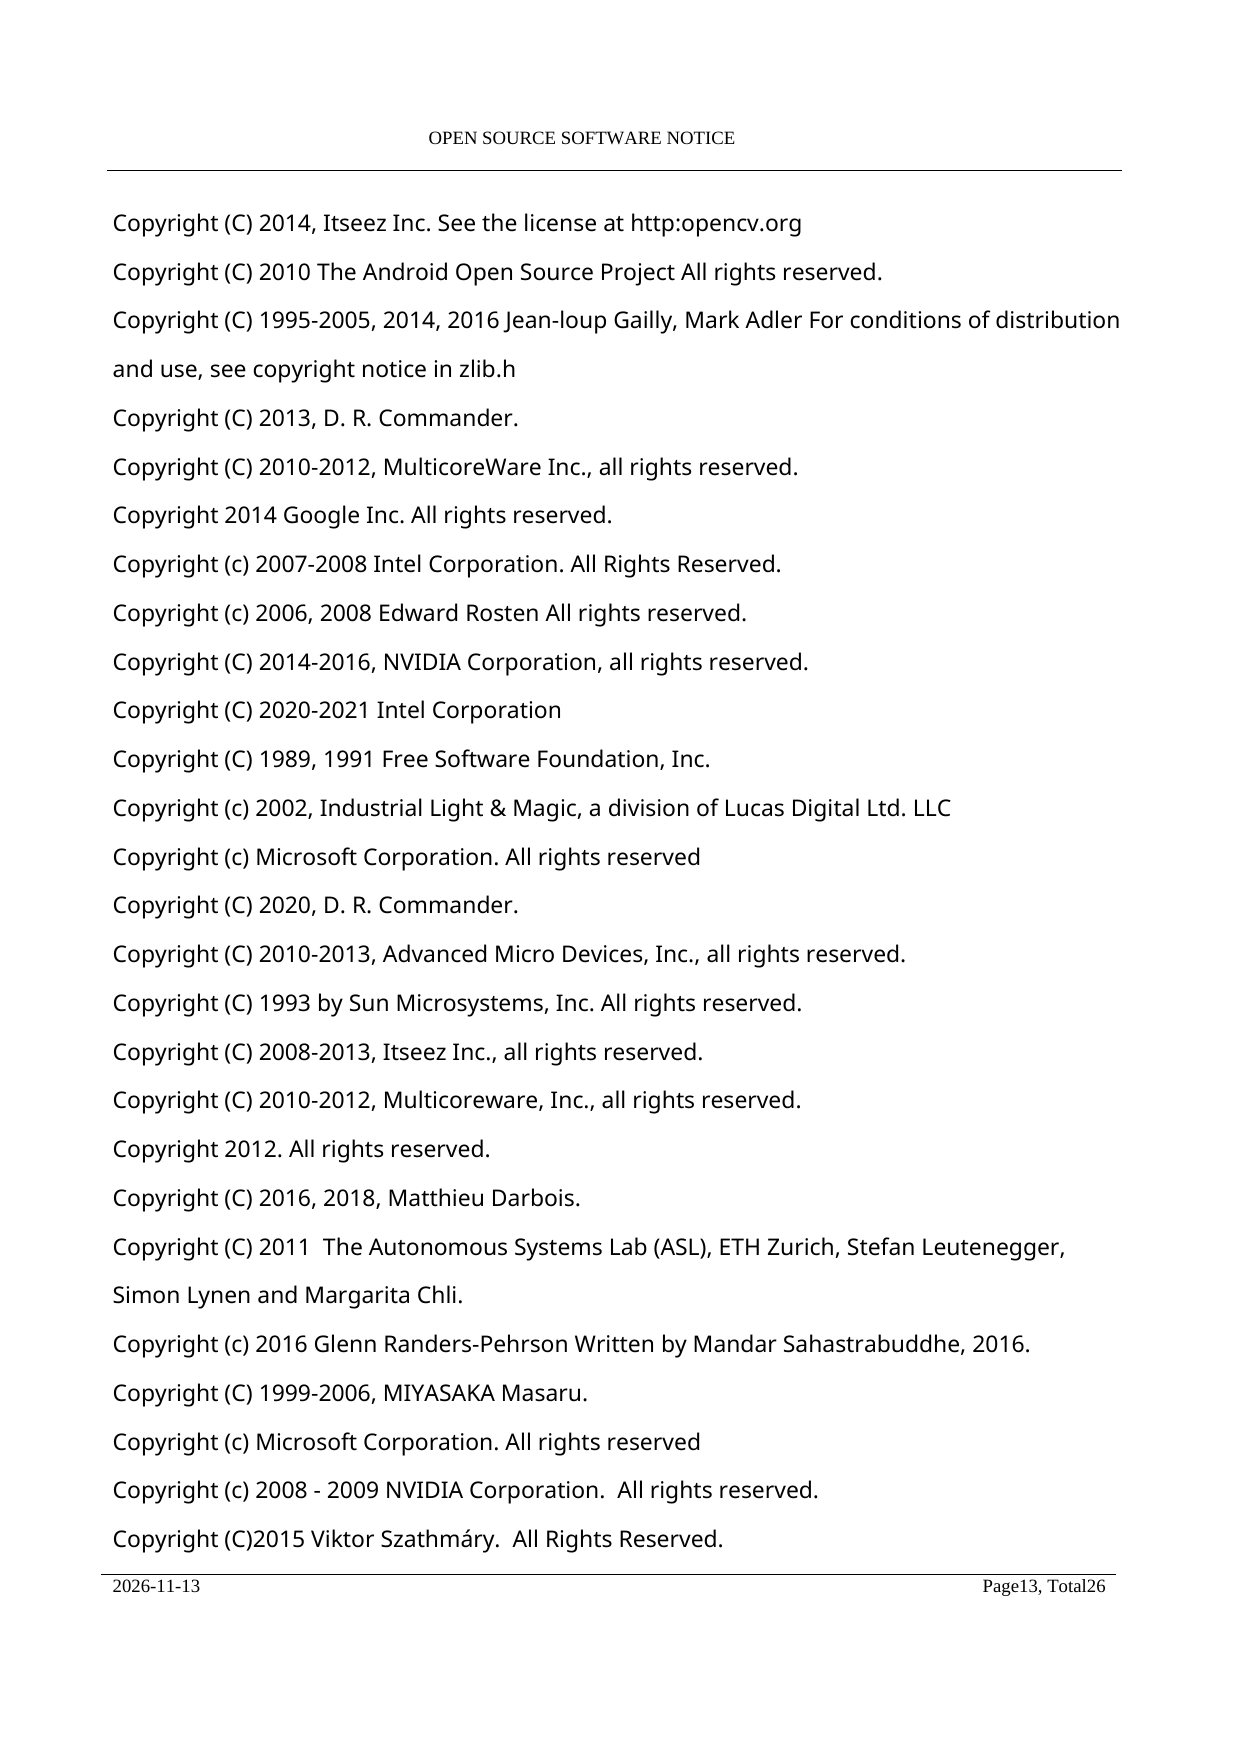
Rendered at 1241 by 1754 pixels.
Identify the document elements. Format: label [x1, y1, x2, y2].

text [112, 206, 1128, 1555]
